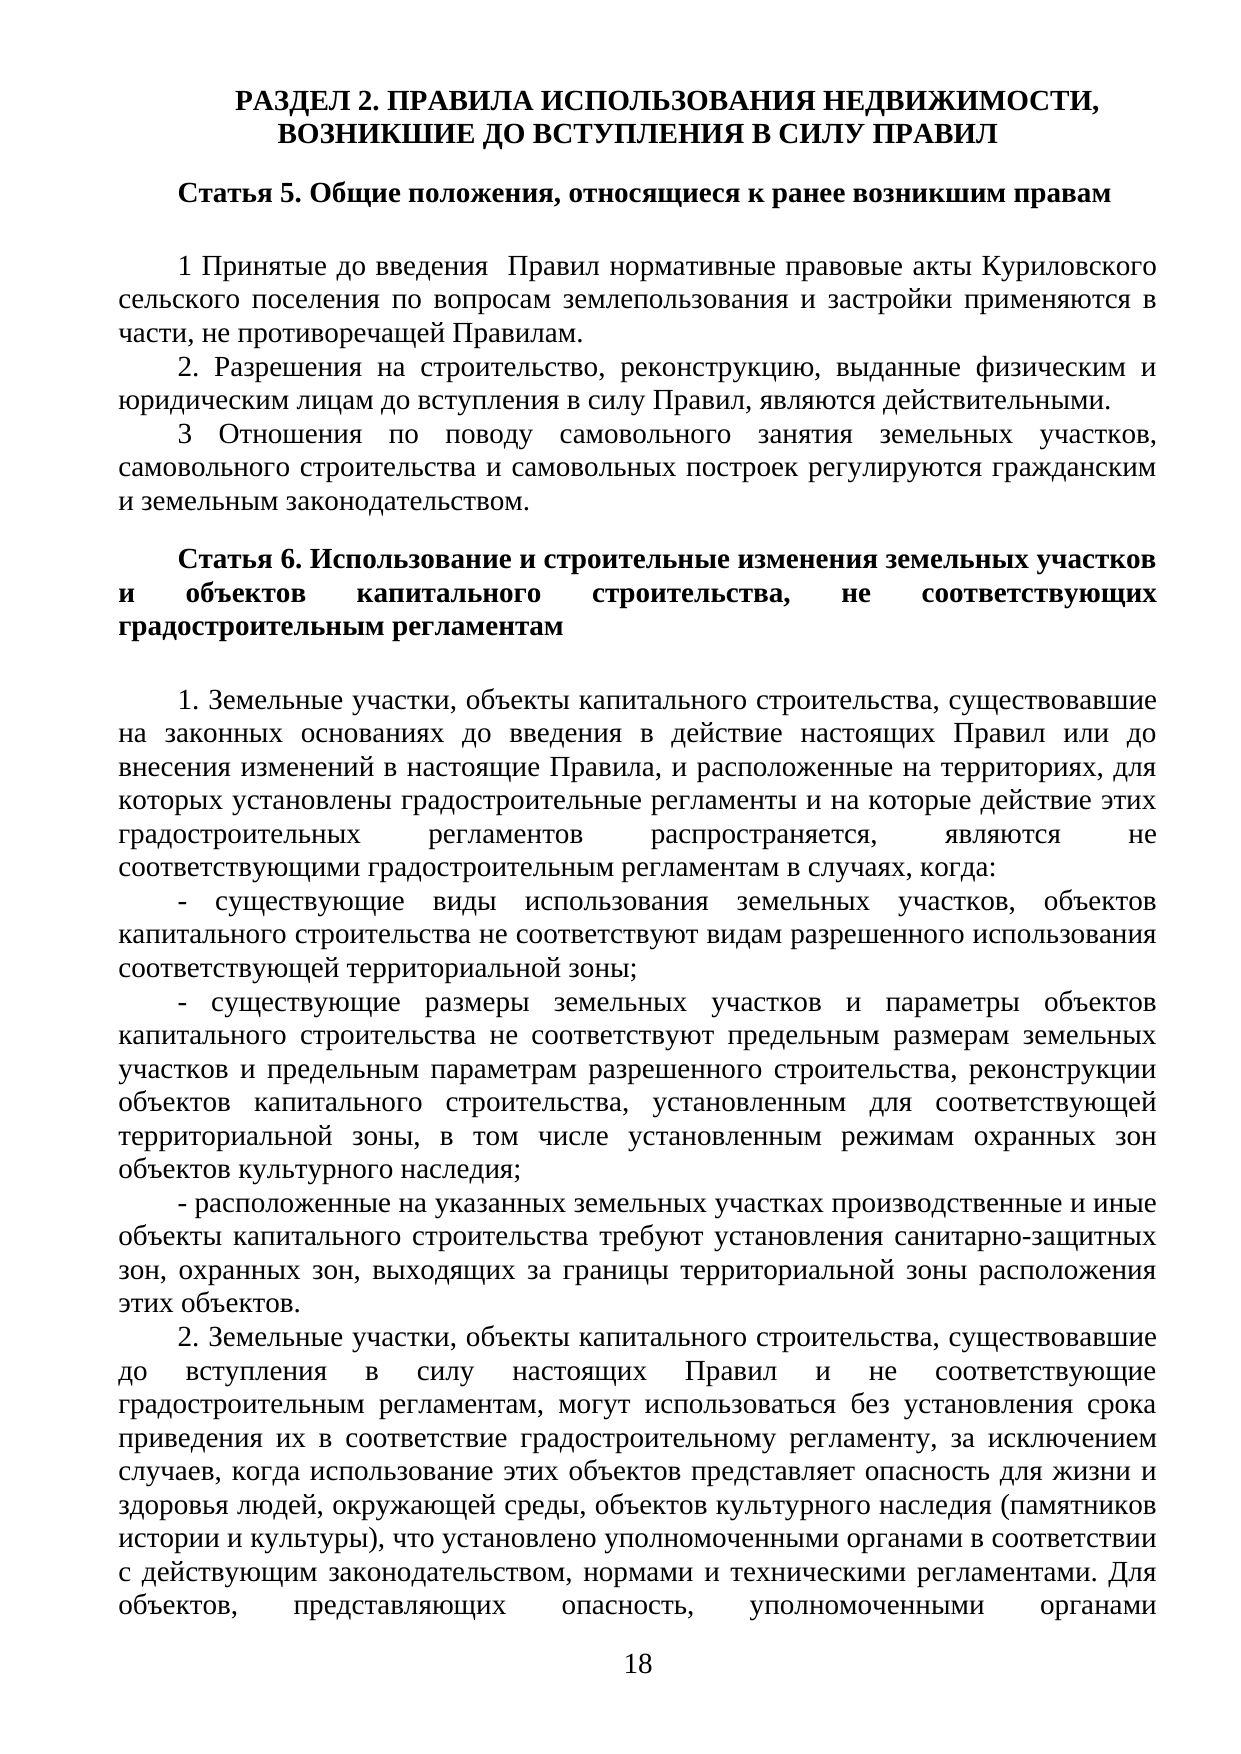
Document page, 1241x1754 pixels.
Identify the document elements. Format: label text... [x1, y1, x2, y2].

text 1. Земельные участки, объекты капитального строительства, существовавшие на законных основаниях до введения в действие настоящих Правил или до внесения изменений в настоящие Правила, и расположенные на территориях, для которых установлены градостроительные регламенты и на которые действие этих градостроительных регламентов распространяется, являются не соответствующими градостроительным регламентам в случаях, когда: [118, 682, 1157, 883]
text 1 Принятые до введения Правил нормативные правовые акты Куриловского сельского поселения по вопросам землепользования и застройки применяются в части, не противоречащей Правилам. [118, 248, 1157, 349]
subtitle РАЗДЕЛ 2. ПРАВИЛА ИСПОЛЬЗОВАНИЯ НЕДВИЖИМОСТИ, ВОЗНИКШИЕ ДО ВСТУПЛЕНИЯ В СИЛУ ПРАВИЛ [118, 83, 1157, 150]
text 3 Отношения по поводу самовольного занятия земельных участков, самовольного строительства и самовольных построек регулируются гражданским и земельным законодательством. [118, 416, 1157, 516]
text - существующие виды использования земельных участков, объектов капитального строительства не соответствуют видам разрешенного использования соответствующей территориальной зоны; [118, 883, 1157, 984]
text 2. Разрешения на строительство, реконструкцию, выданные физическим и юридическим лицам до вступления в силу Правил, являются действительными. [118, 349, 1157, 416]
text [118, 1319, 1157, 1621]
subtitle Статья 5. Общие положения, относящиеся к ранее возникшим правам [118, 175, 1157, 208]
subtitle Статья 6. Использование и строительные изменения земельных участков и объектов капитального строительства, не соответствующих градостроительным регламентам [118, 541, 1157, 642]
text - существующие размеры земельных участков и параметры объектов капитального строительства не соответствуют предельным размерам земельных участков и предельным параметрам разрешенного строительства, реконструкции объектов капитального строительства, установленным для соответствующей территориальной зоны, в том числе установленным режимам охранных зон объектов культурного наследия; [118, 984, 1157, 1185]
text - расположенные на указанных земельных участках производственные и иные объекты капитального строительства требуют установления санитарно-защитных зон, охранных зон, выходящих за границы территориальной зоны расположения этих объектов. [118, 1185, 1157, 1319]
